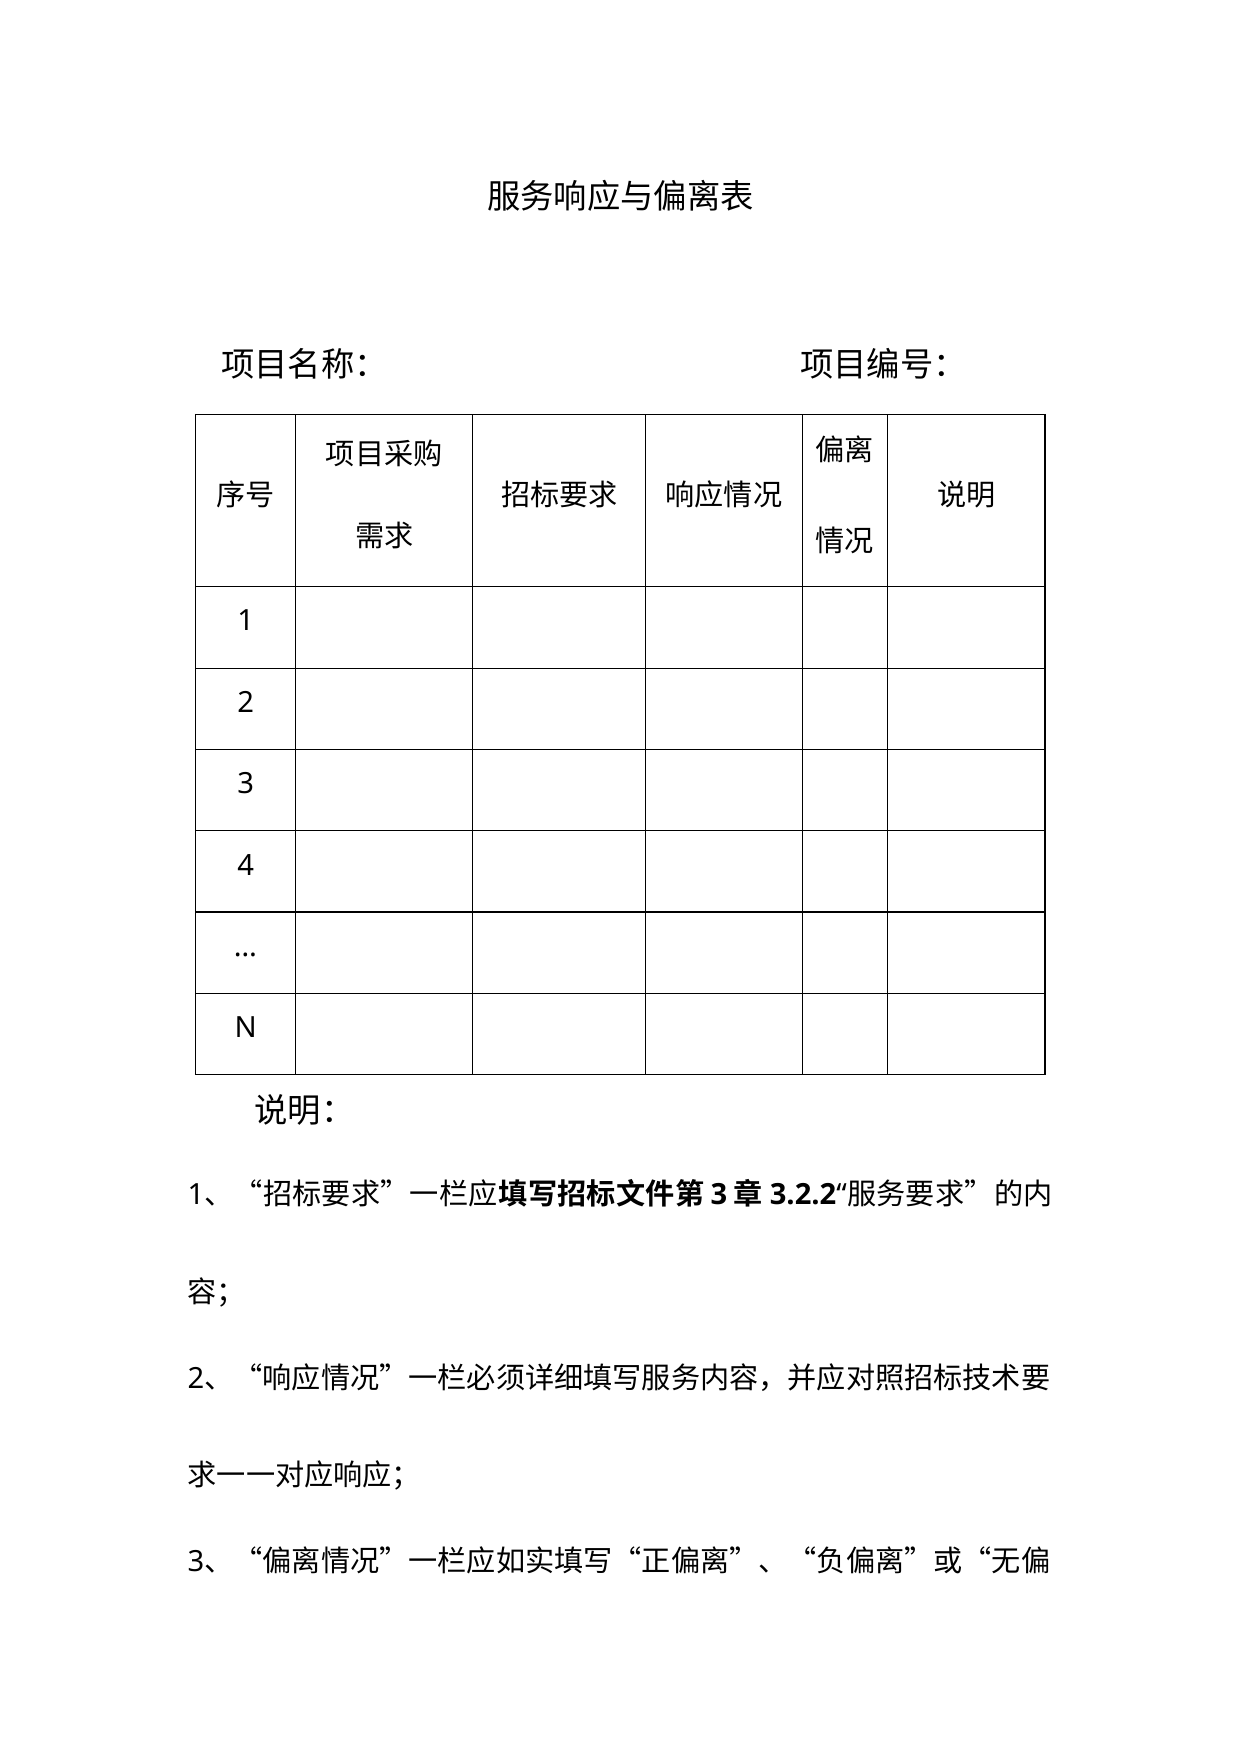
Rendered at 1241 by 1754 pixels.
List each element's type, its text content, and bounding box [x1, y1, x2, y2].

table_cell [646, 750, 802, 830]
table_cell [888, 994, 1044, 1074]
table_header 项目采购 需求 [296, 415, 472, 586]
table_header 说明 [888, 415, 1044, 586]
table_header 偏离情况 [803, 415, 887, 586]
table_cell [296, 913, 472, 993]
table_cell [646, 913, 802, 993]
table_cell [296, 831, 472, 911]
text 2、“响应情况”一栏必须详细填写服务内容，并应对照招标技术要求一一对应响应； [187, 1343, 1053, 1506]
table_cell [296, 994, 472, 1074]
table_cell [296, 669, 472, 749]
table_cell [646, 669, 802, 749]
table_cell [473, 831, 645, 911]
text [187, 1527, 1053, 1592]
table_cell [888, 587, 1044, 667]
text 说明： [187, 1075, 1053, 1140]
table_cell 3 [196, 750, 295, 830]
text 服务响应与偏离表 [187, 162, 1053, 227]
table_cell 4 [196, 831, 295, 911]
table_cell [888, 913, 1044, 993]
table_cell [646, 831, 802, 911]
text 1、“招标要求”一栏应填写招标文件第3章 3.2.2“服务要求”的内容； [187, 1159, 1053, 1322]
table_cell N [196, 994, 295, 1074]
table_cell [888, 831, 1044, 911]
table_cell [803, 913, 887, 993]
table_cell [473, 913, 645, 993]
table_header 招标要求 [473, 415, 645, 586]
table_cell [803, 587, 887, 667]
table_cell [646, 994, 802, 1074]
table_cell [646, 587, 802, 667]
text 项目名称： 项目编号： [187, 329, 1053, 394]
table_cell [296, 750, 472, 830]
table_cell [473, 750, 645, 830]
table_cell 2 [196, 669, 295, 749]
table_header 序号 [196, 415, 295, 586]
table_cell [803, 831, 887, 911]
table_cell 1 [196, 587, 295, 667]
table_cell … [196, 913, 295, 993]
table_cell [803, 669, 887, 749]
table_cell [473, 587, 645, 667]
table_cell [473, 994, 645, 1074]
table_cell [888, 750, 1044, 830]
table_cell [888, 669, 1044, 749]
table_cell [473, 669, 645, 749]
table_cell [296, 587, 472, 667]
table_header 响应情况 [646, 415, 802, 586]
table_cell [803, 750, 887, 830]
table_cell [803, 994, 887, 1074]
